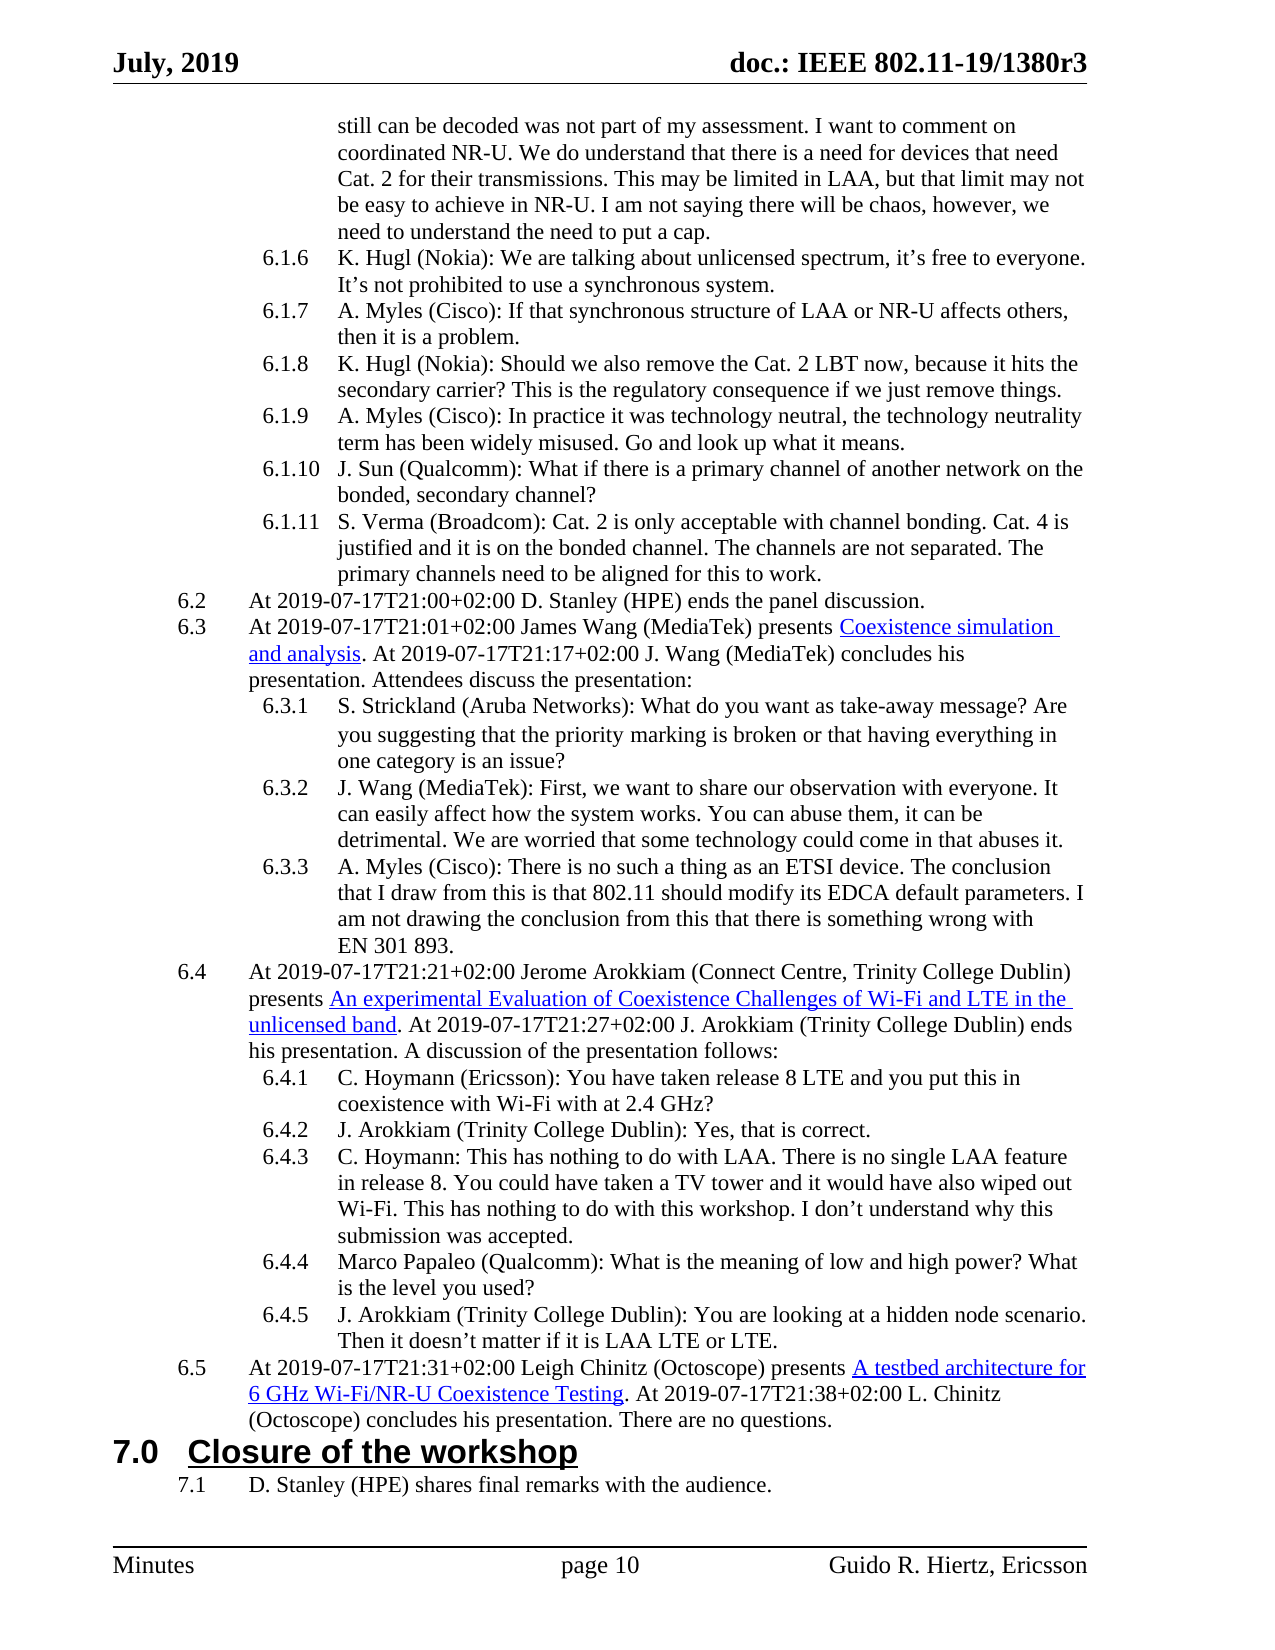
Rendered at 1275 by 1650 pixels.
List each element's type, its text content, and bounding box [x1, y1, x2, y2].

list S. Verma (Broadcom): Cat. 2 is only acceptable with channel bonding. Cat. 4 is justified and it is on the bonded channel. The channels are not separated. The primary channels need to be aligned for this to work. [262, 508, 1087, 587]
list K. Hugl (Nokia): Should we also remove the Cat. 2 LBT now, because it hits the secondary carrier? This is the regulatory consequence if we just remove things. [262, 350, 1087, 402]
list A. Myles (Cisco): If that synchronous structure of LAA or NR-U affects others, then it is a problem. [262, 297, 1087, 350]
list At 2019-07-17T21:00+02:00 D. Stanley (HPE) ends the panel discussion. [177, 587, 1087, 613]
list C. Hoymann: This has nothing to do with LAA. There is no single LAA feature in release 8. You could have taken a TV tower and it would have also wiped out Wi-Fi. This has nothing to do with this workshop. I don’t understand why this submission was accepted. [262, 1143, 1087, 1248]
list J. Arokkiam (Trinity College Dublin): You are looking at a hidden node scenario. Then it doesn’t matter if it is LAA LTE or LTE. [262, 1301, 1087, 1353]
list A. Myles (Cisco): There is no such a thing as an ETSI device. The conclusion that I draw from this is that 802.11 should modify its EDCA default parameters. I am not drawing the conclusion from this that there is something wrong with EN 301 893. [262, 853, 1087, 958]
list S. Strickland (Aruba Networks): What do you want as take-away message? Are you suggesting that the priority marking is broken or that having everything in one category is an issue? [262, 692, 1087, 774]
list D. Stanley (HPE) shares final remarks with the audience. [177, 1471, 1087, 1497]
list At 2019-07-17T21:31+02:00 Leigh Chinitz (Octoscope) presents A testbed architecture for 6 GHz Wi-Fi/NR-U Coexistence Testing. At 2019-07-17T21:38+02:00 L. Chinitz (Octoscope) concludes his presentation. There are no questions. [177, 1353, 1087, 1433]
list At 2019-07-17T21:01+02:00 James Wang (MediaTek) presents Coexistence simulation and analysis. At 2019-07-17T21:17+02:00 J. Wang (MediaTek) concludes his presentation. Attendees discuss the presentation: [177, 613, 1087, 692]
list C. Hoymann (Ericsson): You have taken release 8 LTE and you put this in coexistence with Wi-Fi with at 2.4 GHz? [262, 1064, 1087, 1116]
list J. Sun (Qualcomm): What if there is a primary channel of another network on the bonded, secondary channel? [262, 455, 1087, 508]
list K. Hugl (Nokia): We are talking about unlicensed spectrum, it’s free to everyone. It’s not prohibited to use a synchronous system. [262, 244, 1087, 297]
list At 2019-07-17T21:21+02:00 Jerome Arokkiam (Connect Centre, Trinity College Dublin) presents An experimental Evaluation of Coexistence Challenges of Wi-Fi and LTE in the unlicensed band. At 2019-07-17T21:27+02:00 J. Arokkiam (Trinity College Dublin) ends his presentation. A discussion of the presentation follows: [177, 958, 1087, 1064]
list Marco Papaleo (Qualcomm): What is the meaning of low and high power? What is the level you used? [262, 1248, 1087, 1301]
list J. Arokkiam (Trinity College Dublin): Yes, that is correct. [262, 1116, 1087, 1143]
list J. Wang (MediaTek): First, we want to share our observation with everyone. It can easily affect how the system works. You can abuse them, it can be detrimental. We are worried that some technology could come in that abuses it. [262, 774, 1087, 853]
subtitle Closure of the workshop [112, 1433, 1087, 1471]
list A. Myles (Cisco): In practice it was technology neutral, the technology neutrality term has been widely misused. Go and look up what it means. [262, 402, 1087, 455]
